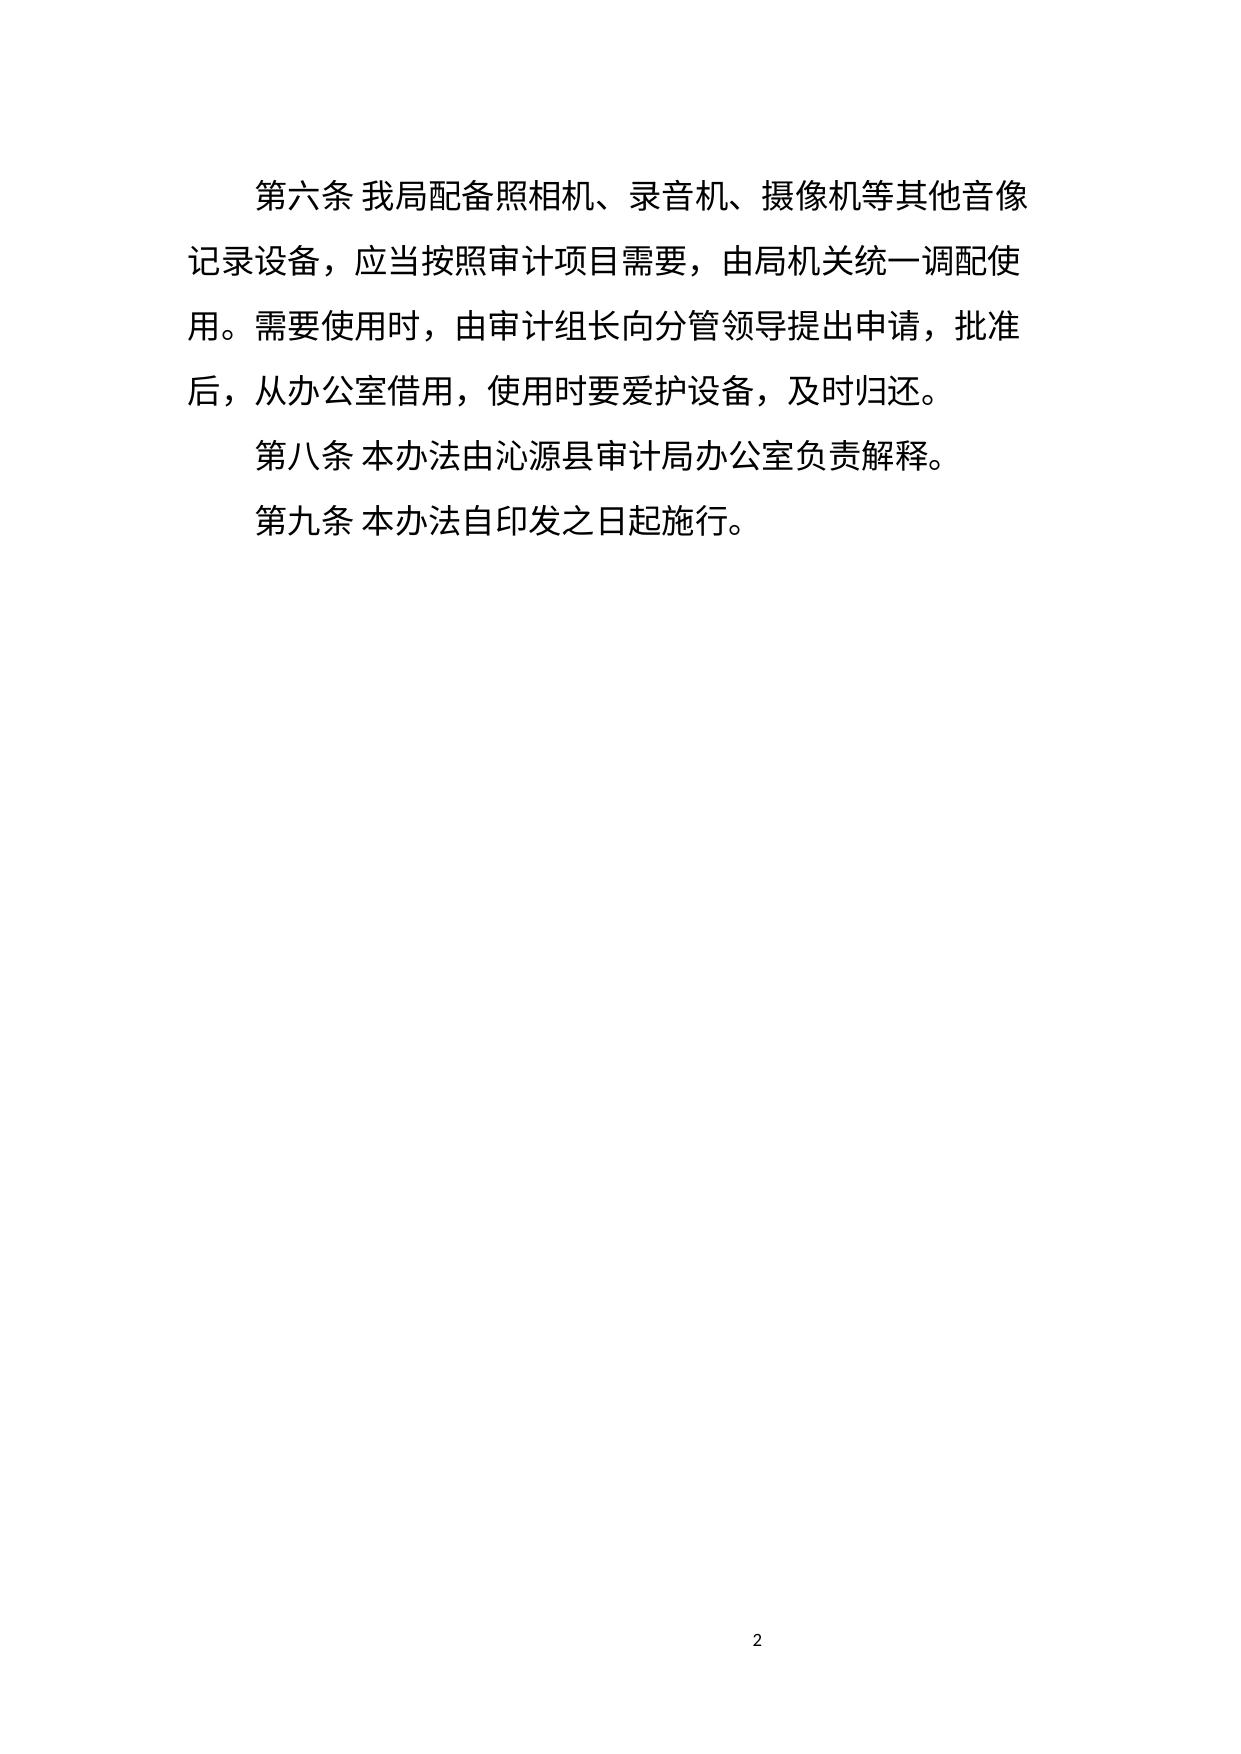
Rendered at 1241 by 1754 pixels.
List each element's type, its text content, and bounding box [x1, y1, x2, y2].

text 第六条 我局配备照相机、录音机、摄像机等其他音像记录设备，应当按照审计项目需要，由局机关统一调配使用。需要使用时，由审计组长向分管领导提出申请，批准后，从办公室借用，使用时要爱护设备，及时归还。 [187, 162, 1053, 422]
text 第九条 本办法自印发之日起施行。 [187, 487, 1053, 552]
text 第八条 本办法由沁源县审计局办公室负责解释。 [187, 422, 1053, 487]
